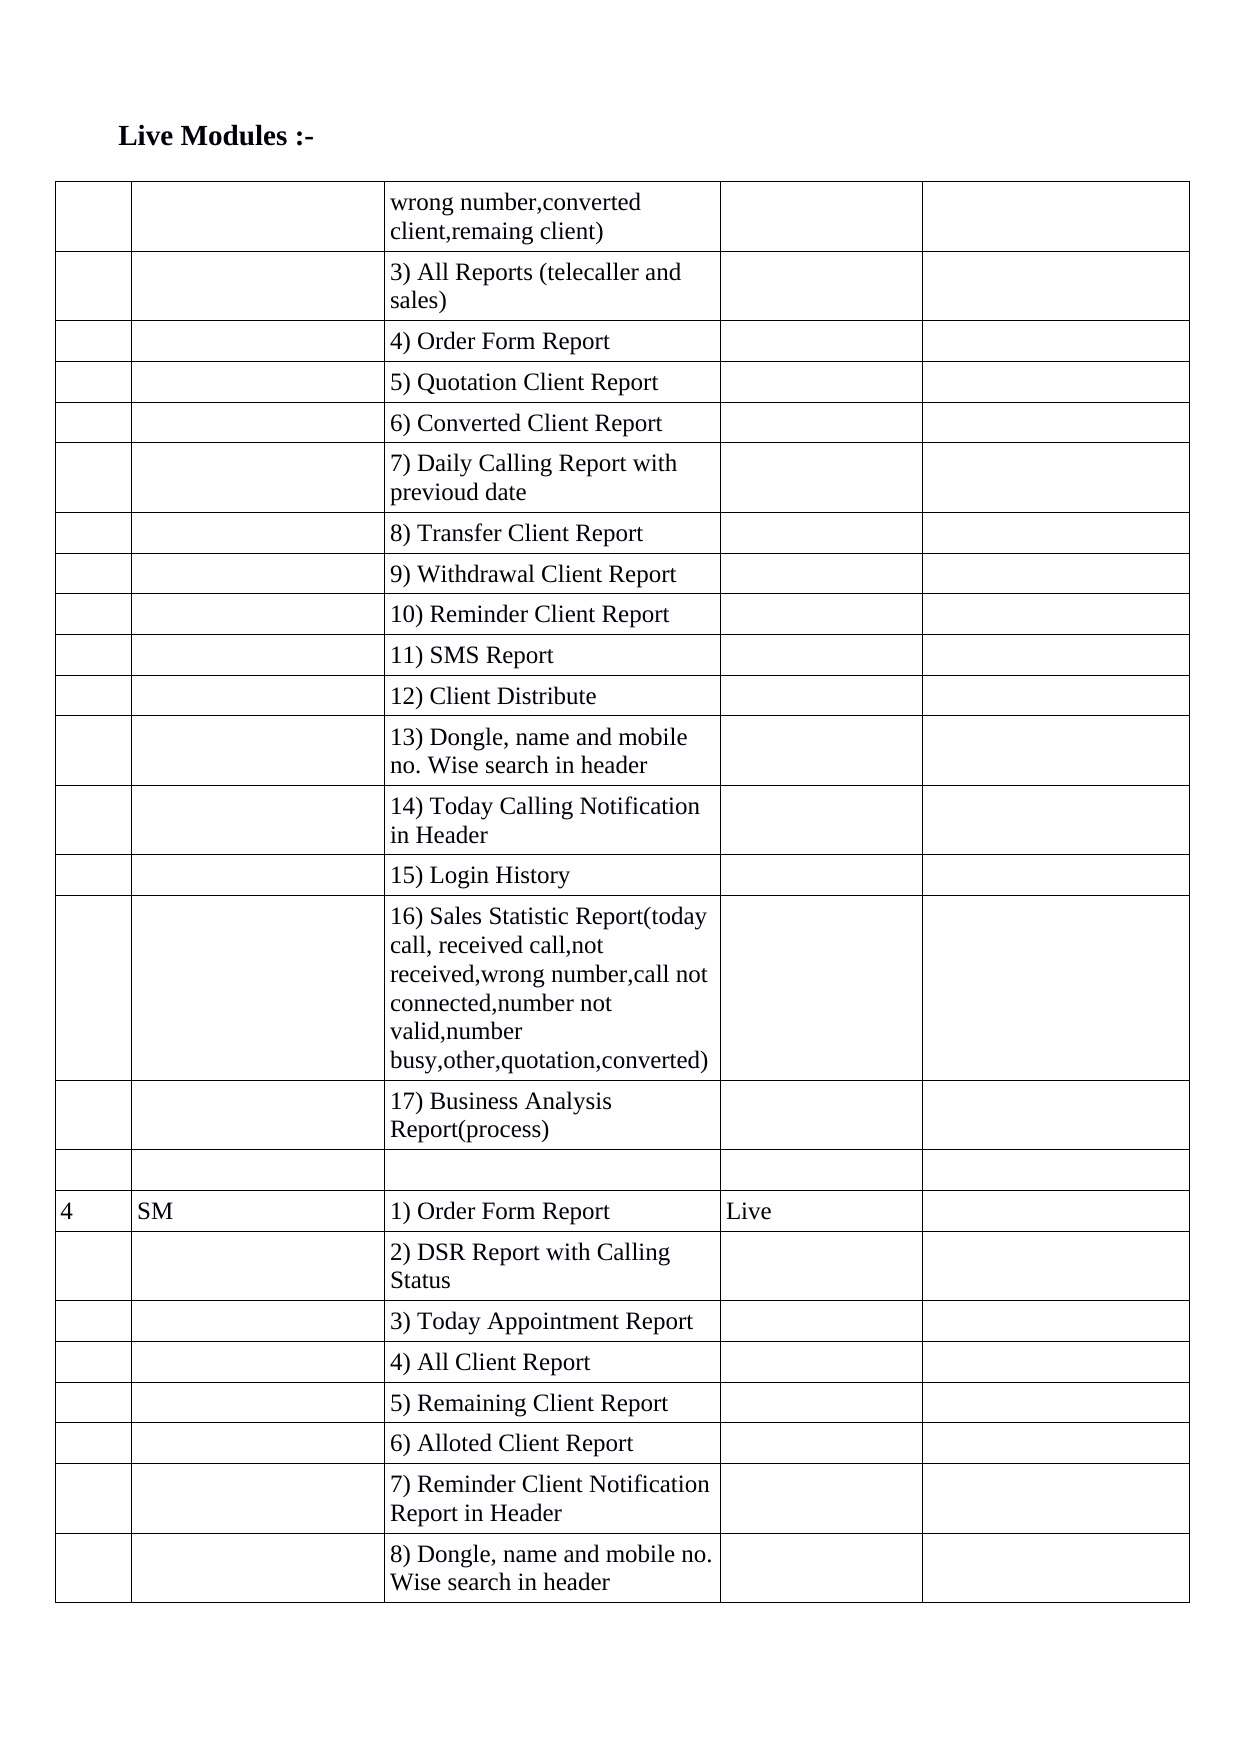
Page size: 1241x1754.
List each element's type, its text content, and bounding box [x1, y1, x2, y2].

table_cell [132, 1081, 384, 1149]
table_cell [56, 321, 131, 361]
table_cell [923, 716, 1189, 785]
table_cell [132, 594, 384, 634]
table_cell [721, 594, 922, 634]
table_cell [56, 594, 131, 634]
table_cell [385, 1150, 720, 1190]
table_cell [721, 1383, 922, 1422]
table_cell [132, 362, 384, 402]
table_cell 5) Quotation Client Report [385, 362, 720, 402]
table_cell [923, 1301, 1189, 1341]
table_cell [132, 635, 384, 675]
table_cell [56, 1301, 131, 1341]
table_cell 6) Alloted Client Report [385, 1423, 720, 1463]
table_cell [721, 252, 922, 320]
table_cell [56, 443, 131, 512]
table_cell [132, 1342, 384, 1381]
table_cell [132, 554, 384, 593]
table_cell [56, 1534, 131, 1602]
table_cell [132, 252, 384, 320]
table_cell 5) Remaining Client Report [385, 1383, 720, 1422]
table_cell 16) Sales Statistic Report(today call, received call,not received,wrong number,call not connected,number not valid,number busy,other,quotation,converted) [385, 896, 720, 1079]
table_cell [56, 182, 131, 251]
table_cell 15) Login History [385, 855, 720, 895]
table_cell [923, 554, 1189, 593]
table_cell [923, 896, 1189, 1079]
table_cell [132, 403, 384, 442]
table_cell [721, 1534, 922, 1602]
table_cell 13) Dongle, name and mobile no. Wise search in header [385, 716, 720, 785]
table_cell [721, 1342, 922, 1381]
table_cell [56, 1150, 131, 1190]
table_cell [923, 1081, 1189, 1149]
table_cell 1) Order Form Report [385, 1191, 720, 1231]
table_cell [132, 1232, 384, 1300]
table_cell 3) All Reports (telecaller and sales) [385, 252, 720, 320]
table_cell [56, 855, 131, 895]
table_cell [721, 855, 922, 895]
table_cell [721, 676, 922, 715]
table_cell [132, 896, 384, 1079]
table_cell [56, 635, 131, 675]
table_cell 17) Business Analysis Report(process) [385, 1081, 720, 1149]
table_cell [923, 855, 1189, 895]
table_cell [923, 676, 1189, 715]
table_cell [721, 443, 922, 512]
table_cell [56, 1383, 131, 1422]
table_cell [923, 786, 1189, 854]
table_cell [923, 594, 1189, 634]
table_cell [721, 1150, 922, 1190]
table_cell Live [721, 1191, 922, 1231]
table_cell [56, 676, 131, 715]
table_cell [721, 635, 922, 675]
table_cell 6) Converted Client Report [385, 403, 720, 442]
table_cell [923, 1191, 1189, 1231]
table_cell [56, 403, 131, 442]
table_cell [721, 1232, 922, 1300]
table_cell [923, 635, 1189, 675]
table_cell [721, 1301, 922, 1341]
table_cell [132, 182, 384, 251]
table_cell 10) Reminder Client Report [385, 594, 720, 634]
table_cell 4) Order Form Report [385, 321, 720, 361]
table_cell [721, 1423, 922, 1463]
table_cell 7) Reminder Client Notification Report in Header [385, 1464, 720, 1532]
table_cell [923, 321, 1189, 361]
table_cell 8) Dongle, name and mobile no. Wise search in header [385, 1534, 720, 1602]
table_cell [721, 182, 922, 251]
table_cell [132, 716, 384, 785]
table_cell [923, 443, 1189, 512]
table_cell 3) Today Appointment Report [385, 1301, 720, 1341]
table_cell SM [132, 1191, 384, 1231]
table_cell [923, 1534, 1189, 1602]
table_cell [721, 513, 922, 552]
table_cell [721, 321, 922, 361]
table_cell [56, 786, 131, 854]
table_cell [56, 1232, 131, 1300]
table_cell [385, 182, 720, 251]
table_cell [923, 513, 1189, 552]
table_cell 2) DSR Report with Calling Status [385, 1232, 720, 1300]
table_cell 4 [56, 1191, 131, 1231]
table_cell [56, 1464, 131, 1532]
table_cell [56, 716, 131, 785]
table_cell [132, 443, 384, 512]
table_cell [923, 1464, 1189, 1532]
table_cell [132, 321, 384, 361]
table_cell [923, 403, 1189, 442]
table_cell [721, 1081, 922, 1149]
table_cell [56, 1342, 131, 1381]
table_cell [56, 252, 131, 320]
table_cell [56, 1423, 131, 1463]
table_cell [132, 676, 384, 715]
table_cell [132, 855, 384, 895]
table_cell [132, 1423, 384, 1463]
table_cell [721, 1464, 922, 1532]
table_cell [56, 1081, 131, 1149]
table_cell [923, 1232, 1189, 1300]
table_cell [721, 403, 922, 442]
table_cell [132, 1150, 384, 1190]
table_cell [923, 182, 1189, 251]
table_cell [923, 1423, 1189, 1463]
table_cell 8) Transfer Client Report [385, 513, 720, 552]
table_cell [132, 1464, 384, 1532]
table_cell [56, 513, 131, 552]
table_cell [132, 786, 384, 854]
table_cell [721, 896, 922, 1079]
table_cell [923, 362, 1189, 402]
table_cell 7) Daily Calling Report with previoud date [385, 443, 720, 512]
table_cell [721, 786, 922, 854]
table_cell [56, 896, 131, 1079]
table_cell [721, 716, 922, 785]
table_cell [923, 1342, 1189, 1381]
table_cell [56, 554, 131, 593]
table_cell [721, 554, 922, 593]
table_cell [923, 252, 1189, 320]
table_cell 14) Today Calling Notification in Header [385, 786, 720, 854]
table_cell 12) Client Distribute [385, 676, 720, 715]
table_cell [132, 513, 384, 552]
table_cell [132, 1301, 384, 1341]
table_cell [56, 362, 131, 402]
table_cell [132, 1383, 384, 1422]
table_cell [923, 1383, 1189, 1422]
table_cell [132, 1534, 384, 1602]
table_cell [721, 362, 922, 402]
table_cell 4) All Client Report [385, 1342, 720, 1381]
table_cell [923, 1150, 1189, 1190]
table_cell 9) Withdrawal Client Report [385, 554, 720, 593]
table_cell 11) SMS Report [385, 635, 720, 675]
